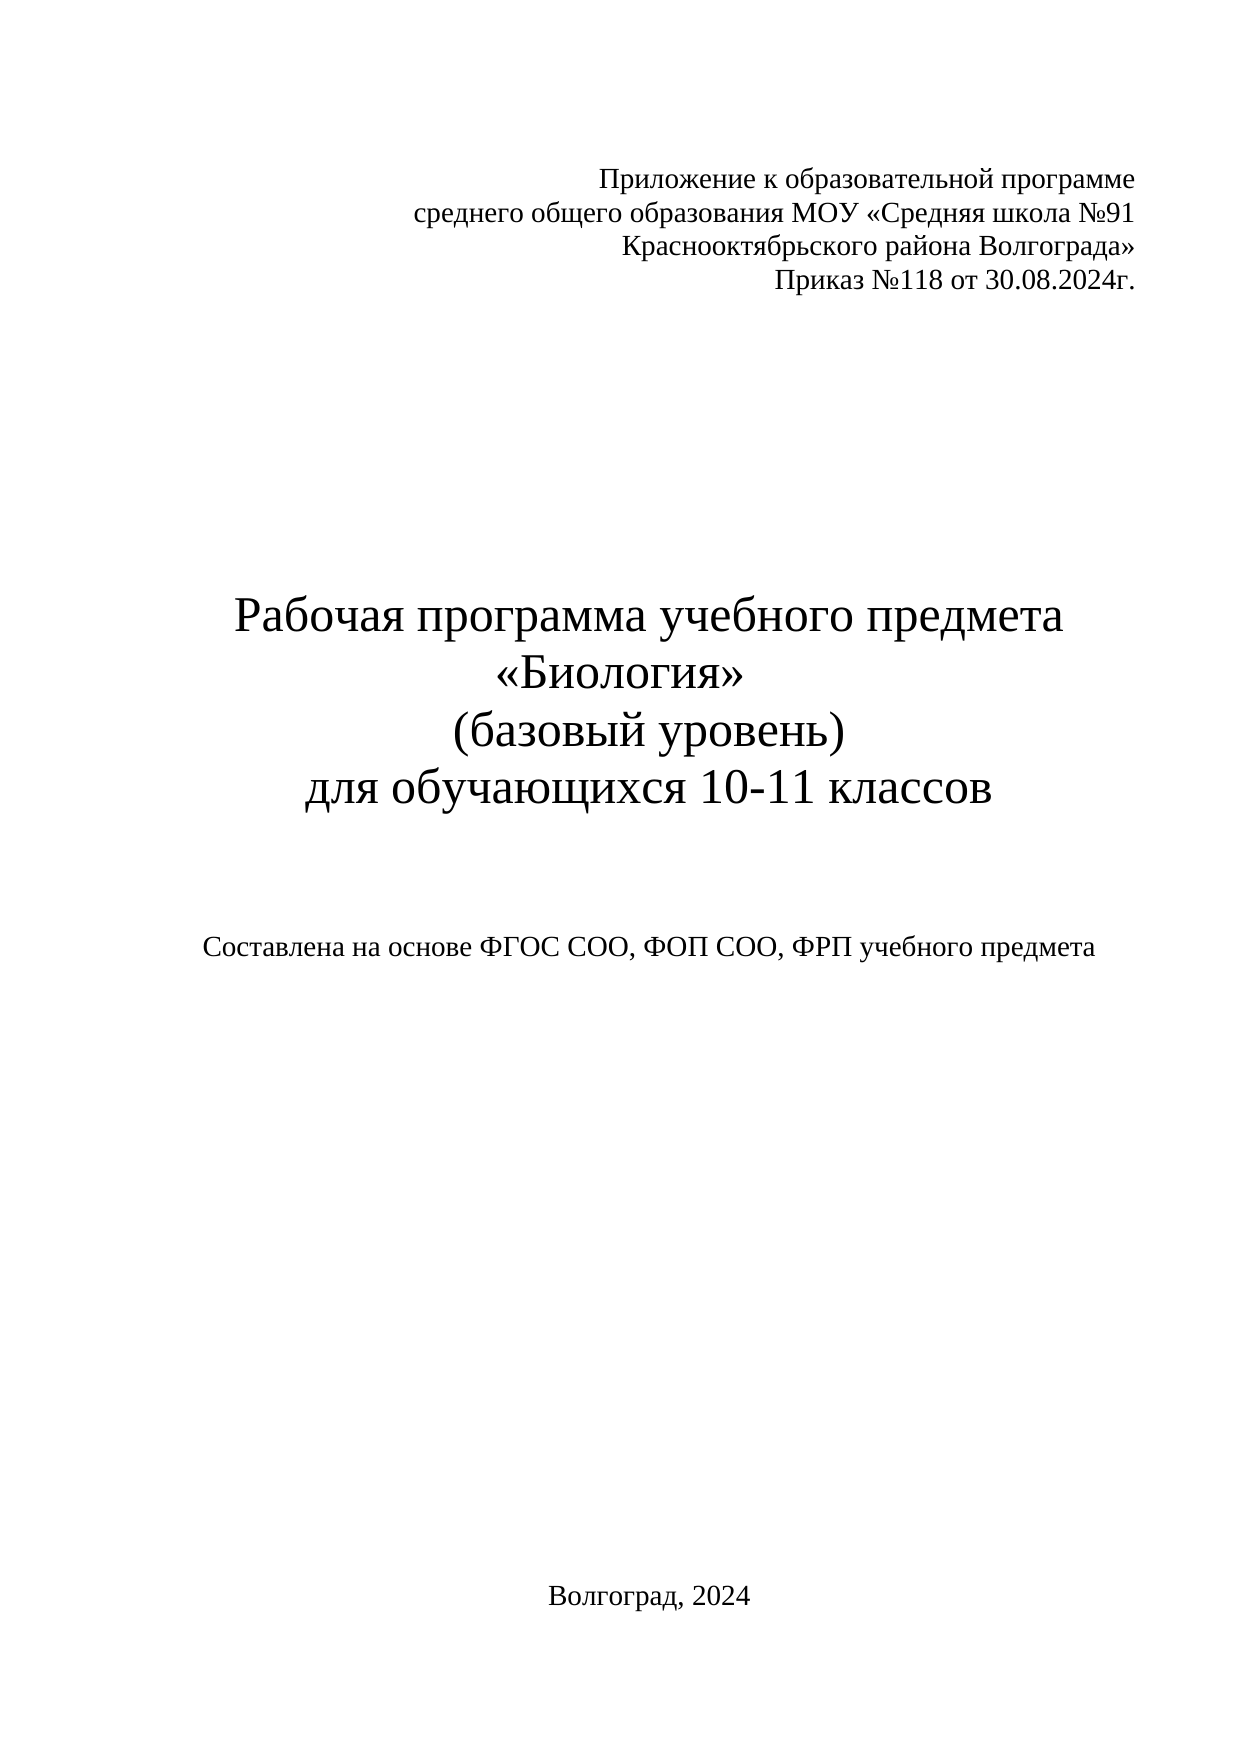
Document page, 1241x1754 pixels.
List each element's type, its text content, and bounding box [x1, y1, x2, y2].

text Волгоград, 2024 [104, 1578, 1135, 1612]
text для обучающихся 10-11 классов [104, 757, 1135, 814]
text Краснооктябрьского района Волгограда» [104, 228, 1135, 262]
text Составлена на основе ФГОС СОО, ФОП СОО, ФРП учебного предмета [104, 929, 1135, 963]
text (базовый уровень) [104, 699, 1135, 757]
text среднего общего образования МОУ «Средняя школа №91 [104, 195, 1135, 228]
text Приложение к образовательной программе [104, 161, 1135, 195]
text Приказ №118 от 30.08.2024г. [104, 262, 1135, 296]
text Рабочая программа учебного предмета «Биология» [104, 584, 1135, 699]
